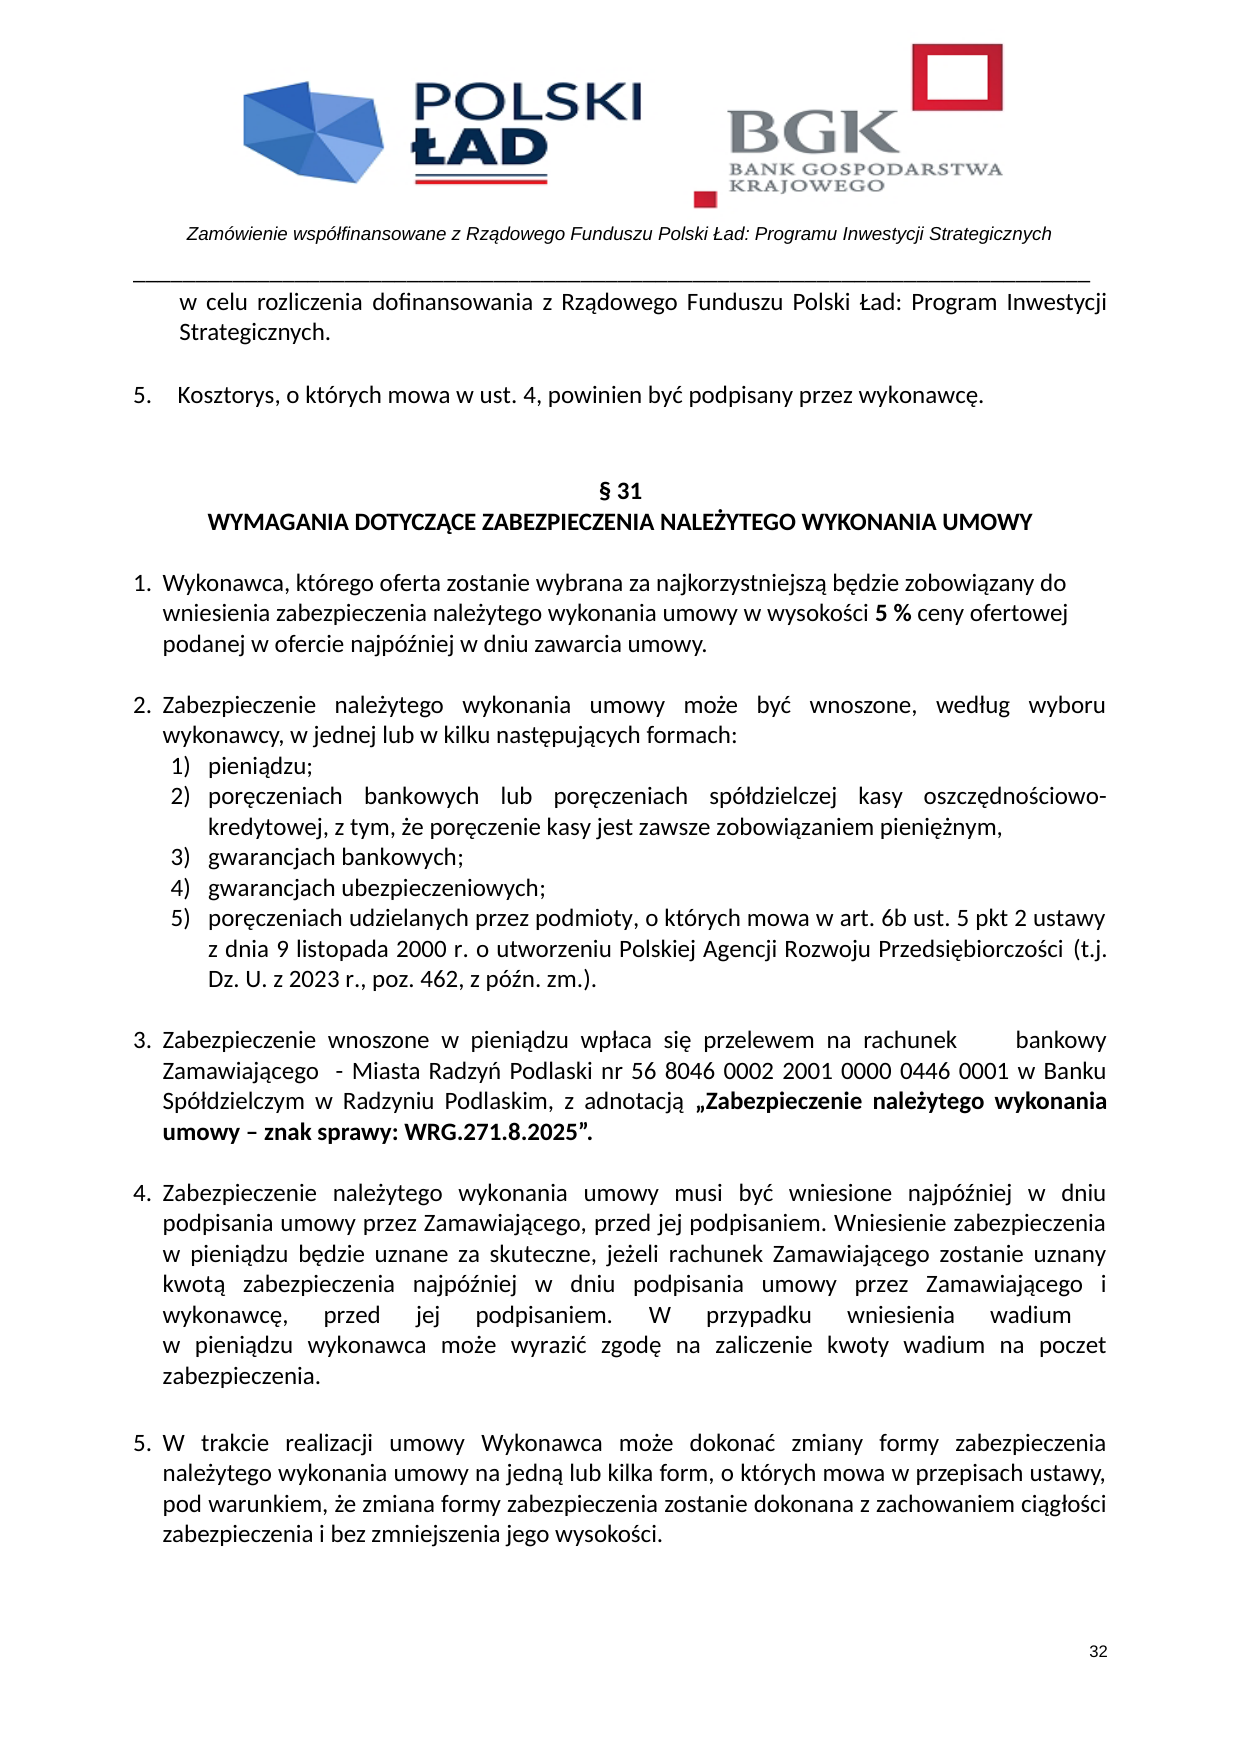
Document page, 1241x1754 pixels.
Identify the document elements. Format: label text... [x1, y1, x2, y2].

list gwarancjach bankowych; [170, 841, 1107, 872]
list poręczeniach bankowych lub poręczeniach spółdzielczej kasy oszczędnościowo-kredytowej, z tym, że poręczenie kasy jest zawsze zobowiązaniem pieniężnym, [170, 780, 1107, 841]
list W trakcie realizacji umowy Wykonawca może dokonać zmiany formy zabezpieczenia należytego wykonania umowy na jedną lub kilka form, o których mowa w przepisach ustawy, pod warunkiem, że zmiana formy zabezpieczenia zostanie dokonana z zachowaniem ciągłości zabezpieczenia i bez zmniejszenia jego wysokości. [133, 1427, 1107, 1549]
text WYMAGANIA DOTYCZĄCE ZABEZPIECZENIA NALEŻYTEGO WYKONANIA UMOWY [133, 506, 1107, 536]
list pieniądzu; [170, 750, 1107, 780]
list Wykonawca, którego oferta zostanie wybrana za najkorzystniejszą będzie zobowiązany do wniesienia zabezpieczenia należytego wykonania umowy w wysokości 5 % ceny ofertowej podanej w ofercie najpóźniej w dniu zawarcia umowy. [133, 567, 1107, 658]
text § 31 [133, 475, 1107, 506]
list Zabezpieczenie należytego wykonania umowy może być wnoszone, według wyboru wykonawcy, w jednej lub w kilku następujących formach: [133, 689, 1107, 750]
list Kosztorys, o których mowa w ust. 4, powinien być podpisany przez wykonawcę. [133, 379, 1107, 410]
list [133, 286, 1107, 347]
list Zabezpieczenie wnoszone w pieniądzu wpłaca się przelewem na rachunek bankowy Zamawiającego - Miasta Radzyń Podlaski nr 56 8046 0002 2001 0000 0446 0001 w Banku Spółdzielczym w Radzyniu Podlaskim, z adnotacją „Zabezpieczenie należytego wykonania umowy – znak sprawy: WRG.271.8.2025”. [133, 1024, 1107, 1147]
list poręczeniach udzielanych przez podmioty, o których mowa w art. 6b ust. 5 pkt 2 ustawy z dnia 9 listopada 2000 r. o utworzeniu Polskiej Agencji Rozwoju Przedsiębiorczości (t.j. Dz. U. z 2023 r., poz. 462, z późn. zm.). [170, 902, 1107, 994]
list Zabezpieczenie należytego wykonania umowy musi być wniesione najpóźniej w dniu podpisania umowy przez Zamawiającego, przed jej podpisaniem. Wniesienie zabezpieczenia w pieniądzu będzie uznane za skuteczne, jeżeli rachunek Zamawiającego zostanie uznany kwotą zabezpieczenia najpóźniej w dniu podpisania umowy przez Zamawiającego i wykonawcę, przed jej podpisaniem. W przypadku wniesienia wadium w pieniądzu wykonawca może wyrazić zgodę na zaliczenie kwoty wadium na poczet zabezpieczenia. [133, 1177, 1107, 1391]
list gwarancjach ubezpieczeniowych; [170, 872, 1107, 902]
